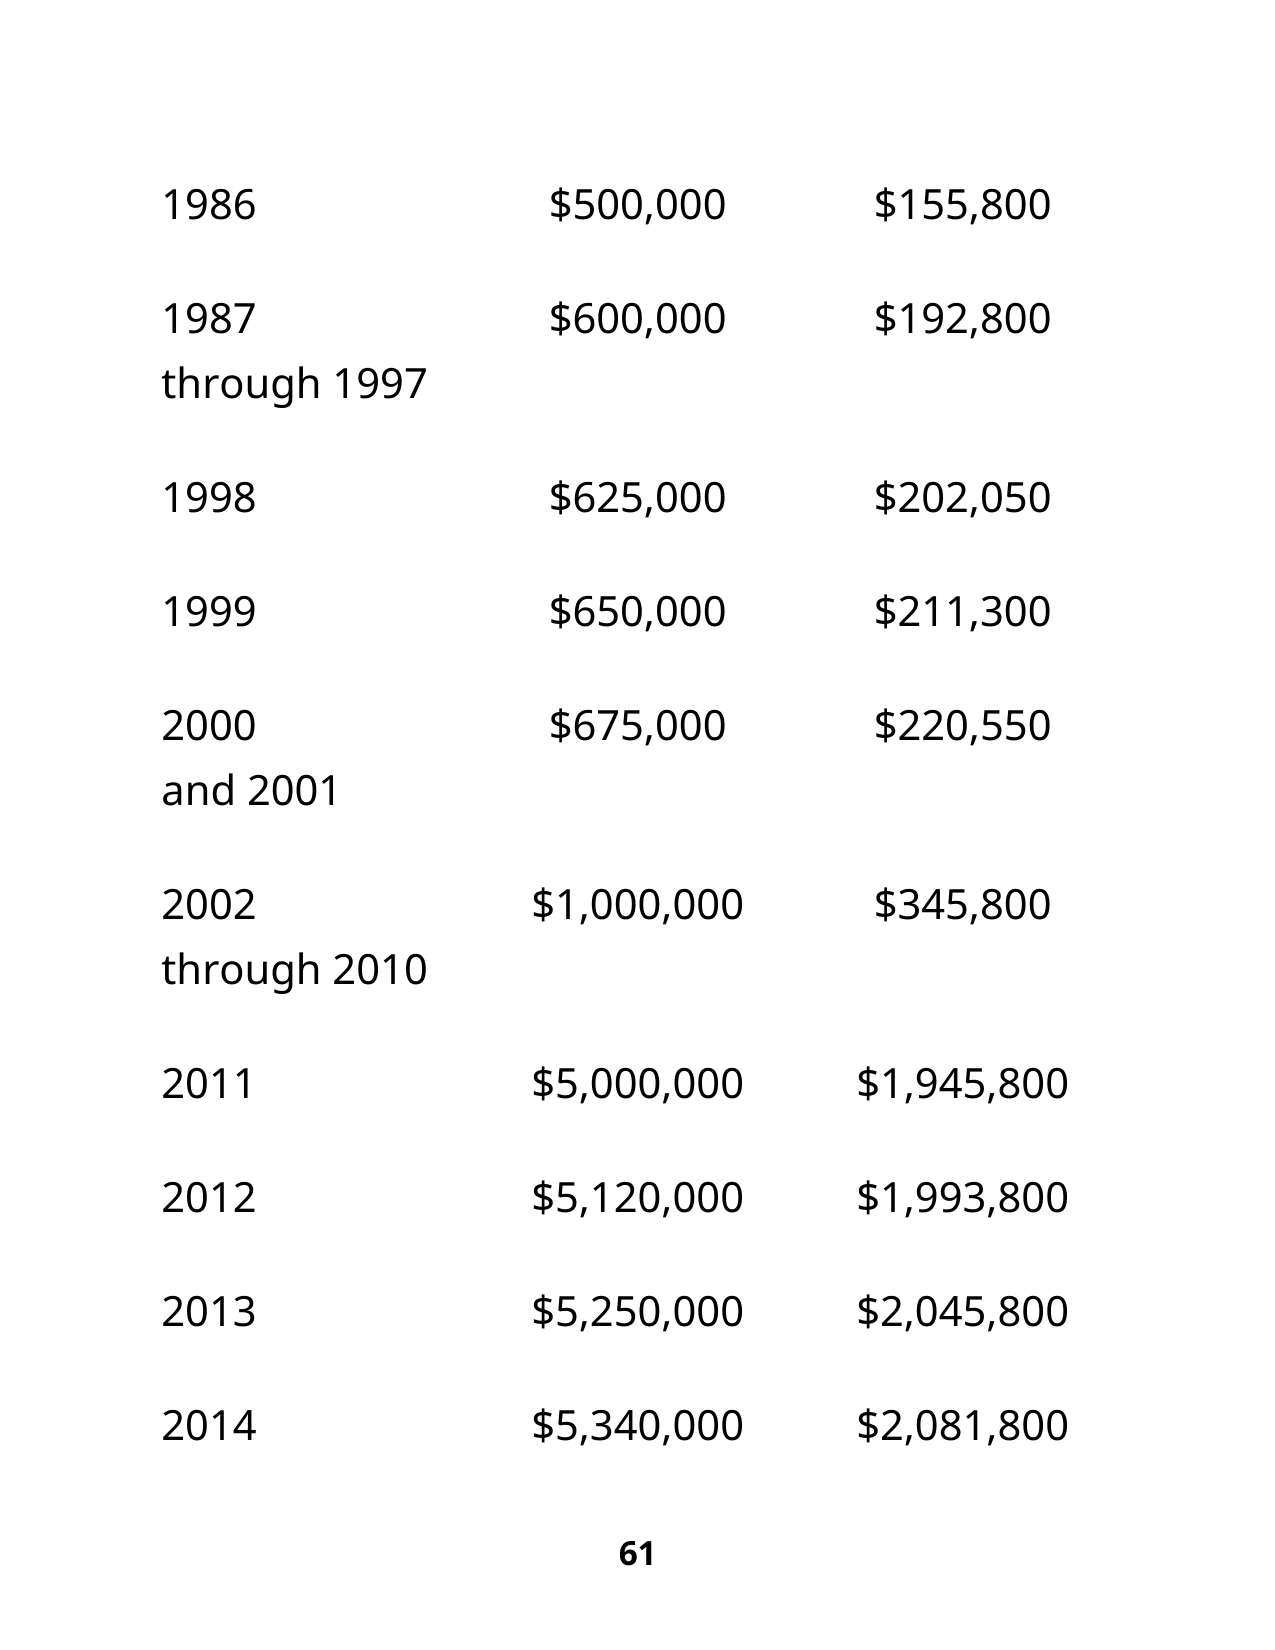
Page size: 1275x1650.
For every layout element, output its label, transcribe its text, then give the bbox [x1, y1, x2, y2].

table_cell $1,000,000 [475, 850, 800, 1029]
table_cell $220,550 [800, 671, 1125, 850]
table_cell $192,800 [800, 264, 1125, 443]
table_cell $2,081,800 [800, 1370, 1125, 1484]
table_cell 2014 [150, 1370, 475, 1484]
table_cell $5,000,000 [475, 1029, 800, 1143]
table_cell $2,045,800 [800, 1256, 1125, 1370]
table_cell $345,800 [800, 850, 1125, 1029]
table_cell 1998 [150, 443, 475, 557]
table_cell 1987 through 1997 [150, 264, 475, 443]
table_cell $1,945,800 [800, 1029, 1125, 1143]
table_cell 2000 and 2001 [150, 671, 475, 850]
table_cell 1986 [150, 150, 475, 264]
table_cell 2012 [150, 1143, 475, 1256]
table_cell $211,300 [800, 557, 1125, 671]
table_cell $1,993,800 [800, 1143, 1125, 1256]
table_cell $650,000 [475, 557, 800, 671]
table_cell $5,250,000 [475, 1256, 800, 1370]
table_cell $5,340,000 [475, 1370, 800, 1484]
table_cell $675,000 [475, 671, 800, 850]
table_cell 2013 [150, 1256, 475, 1370]
table_cell $155,800 [800, 150, 1125, 264]
table_cell $500,000 [475, 150, 800, 264]
table_cell $625,000 [475, 443, 800, 557]
table_cell $202,050 [800, 443, 1125, 557]
table_cell $5,120,000 [475, 1143, 800, 1256]
table_cell $600,000 [475, 264, 800, 443]
table_cell 2011 [150, 1029, 475, 1143]
table_cell 1999 [150, 557, 475, 671]
table_cell 2002 through 2010 [150, 850, 475, 1029]
